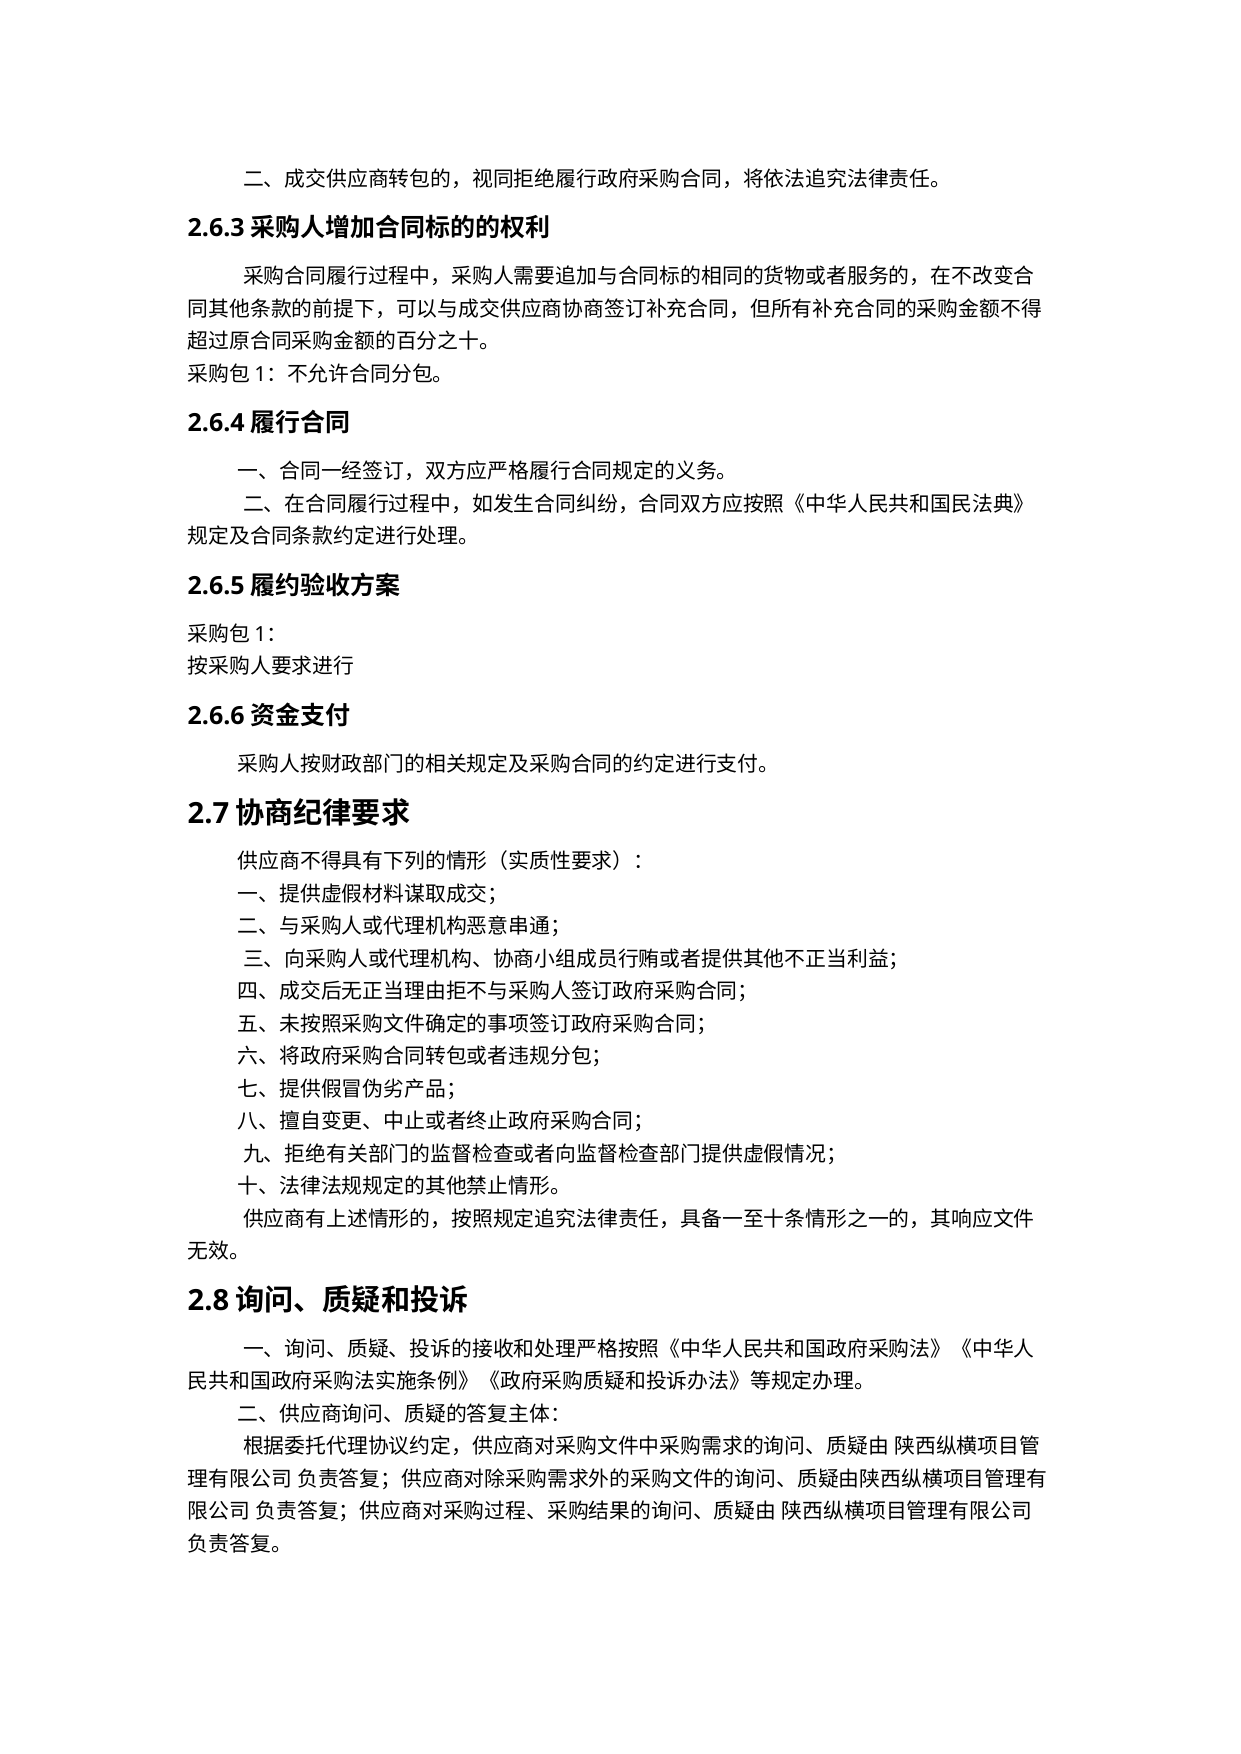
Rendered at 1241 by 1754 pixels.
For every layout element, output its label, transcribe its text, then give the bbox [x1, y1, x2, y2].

text 二、供应商询问、质疑的答复主体： [187, 1397, 1053, 1429]
text 2.6.6资金支付 [187, 682, 1053, 747]
text 二、在合同履行过程中，如发生合同纠纷，合同双方应按照《中华人民共和国民法典》规定及合同条款约定进行处理。 [187, 487, 1053, 552]
text 采购人按财政部门的相关规定及采购合同的约定进行支付。 [187, 747, 1053, 779]
text 二、与采购人或代理机构恶意串通； [187, 909, 1053, 942]
text 供应商有上述情形的，按照规定追究法律责任，具备一至十条情形之一的，其响应文件无效。 [187, 1202, 1053, 1267]
text 一、提供虚假材料谋取成交； [187, 877, 1053, 909]
text 2.8询问、质疑和投诉 [187, 1267, 1053, 1332]
text 十、法律法规规定的其他禁止情形。 [187, 1169, 1053, 1202]
text 三、向采购人或代理机构、协商小组成员行贿或者提供其他不正当利益； [187, 942, 1053, 974]
text 四、成交后无正当理由拒不与采购人签订政府采购合同； [187, 974, 1053, 1007]
text 按采购人要求进行 [187, 649, 1053, 682]
text 八、擅自变更、中止或者终止政府采购合同； [187, 1104, 1053, 1137]
text 采购包1：不允许合同分包。 [187, 357, 1053, 389]
text 二、成交供应商转包的，视同拒绝履行政府采购合同，将依法追究法律责任。 [187, 162, 1053, 194]
text 采购包1： [187, 617, 1053, 649]
text 采购合同履行过程中，采购人需要追加与合同标的相同的货物或者服务的，在不改变合同其他条款的前提下，可以与成交供应商协商签订补充合同，但所有补充合同的采购金额不得超过原合同采购金额的百分之十。 [187, 259, 1053, 357]
text 2.6.5履约验收方案 [187, 552, 1053, 617]
text 2.6.4履行合同 [187, 389, 1053, 454]
text 供应商不得具有下列的情形（实质性要求）： [187, 844, 1053, 877]
text 七、提供假冒伪劣产品； [187, 1072, 1053, 1104]
text 九、拒绝有关部门的监督检查或者向监督检查部门提供虚假情况； [187, 1137, 1053, 1169]
text 一、询问、质疑、投诉的接收和处理严格按照《中华人民共和国政府采购法》《中华人民共和国政府采购法实施条例》《政府采购质疑和投诉办法》等规定办理。 [187, 1332, 1053, 1397]
text 五、未按照采购文件确定的事项签订政府采购合同； [187, 1007, 1053, 1039]
text 2.6.3采购人增加合同标的的权利 [187, 194, 1053, 259]
text 六、将政府采购合同转包或者违规分包； [187, 1039, 1053, 1072]
text 根据委托代理协议约定，供应商对采购文件中采购需求的询问、质疑由 陕西纵横项目管理有限公司 负责答复；供应商对除采购需求外的采购文件的询问、质疑由陕西纵横项目管理有限公司 负责答复；供应商对采购过程、采购结果的询问、质疑由 陕西纵横项目管理有限公司 负责答复。 [187, 1429, 1053, 1559]
text 2.7协商纪律要求 [187, 779, 1053, 844]
text 一、合同一经签订，双方应严格履行合同规定的义务。 [187, 454, 1053, 487]
